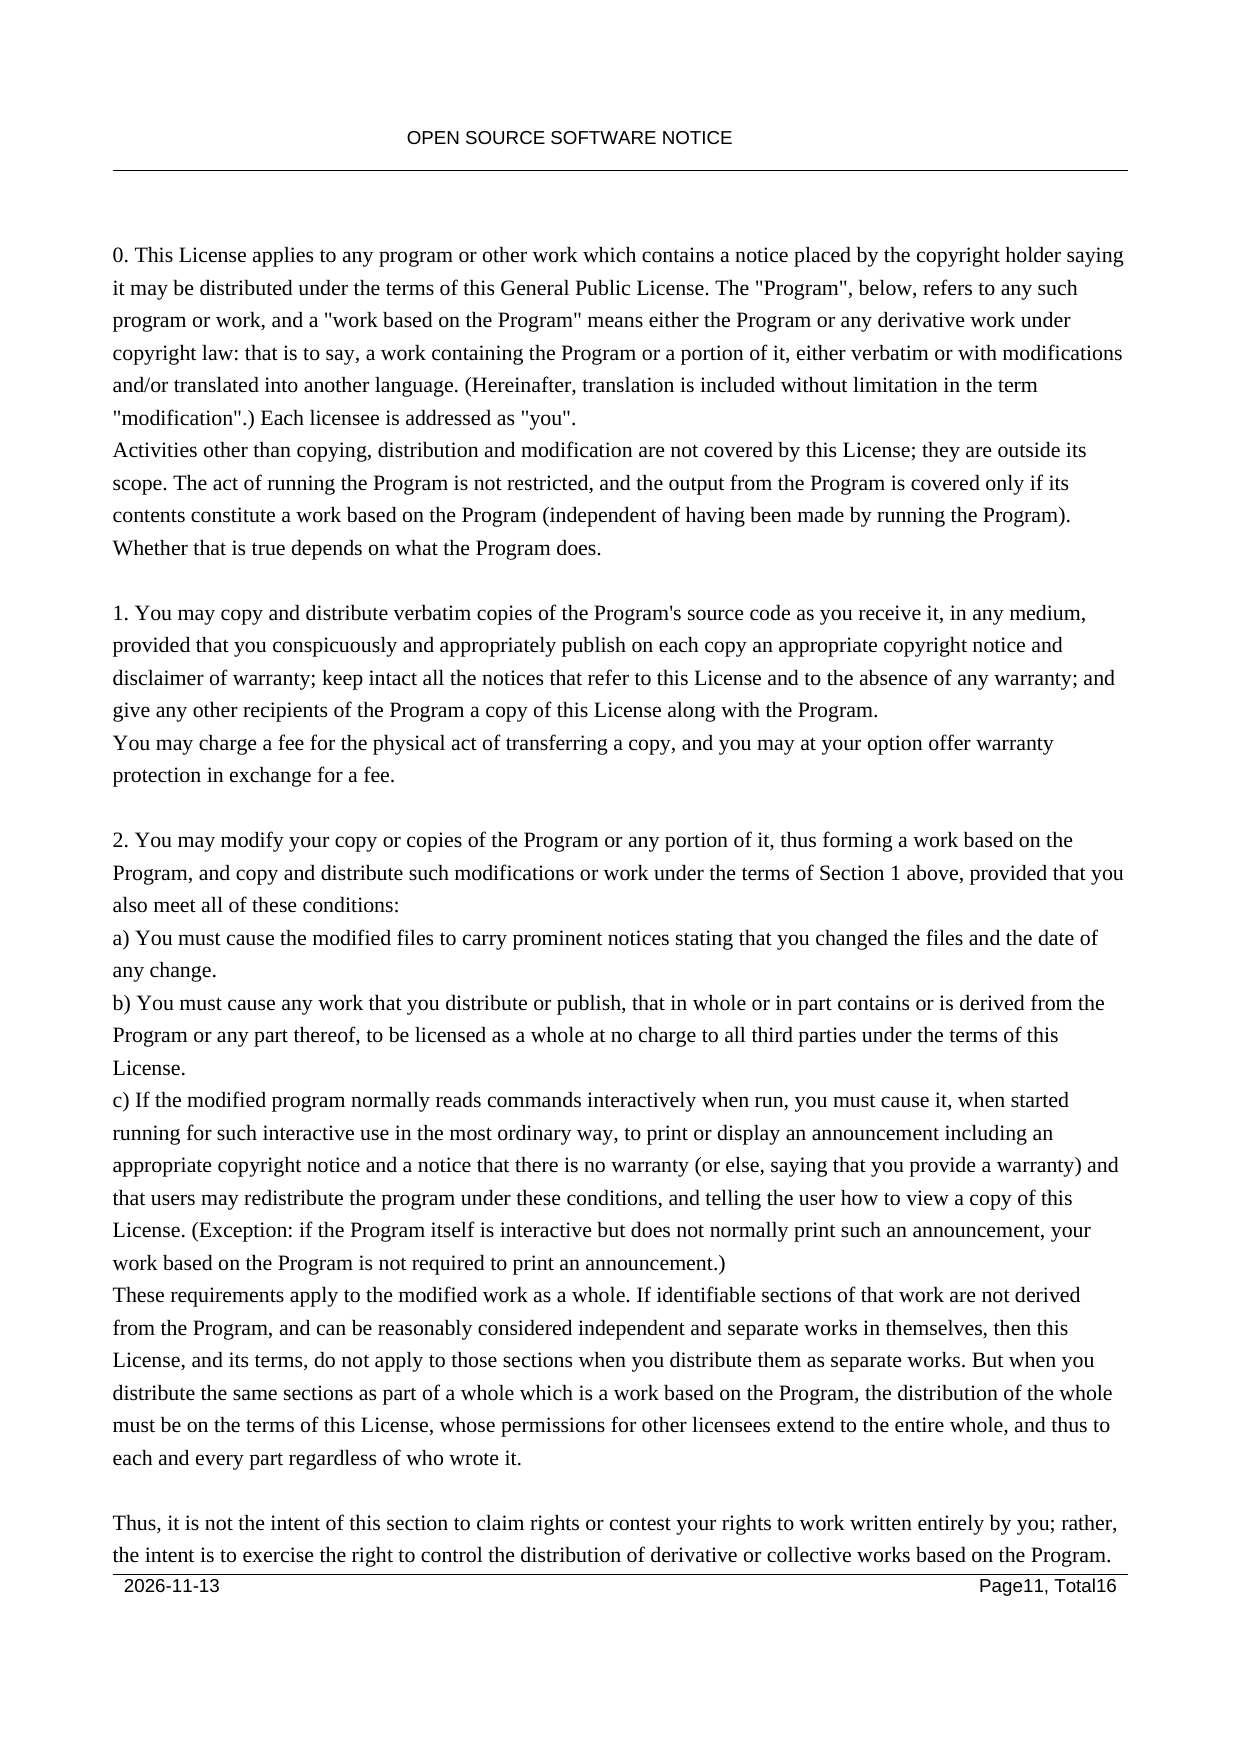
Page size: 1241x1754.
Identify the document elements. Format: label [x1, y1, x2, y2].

text [112, 206, 1128, 1571]
